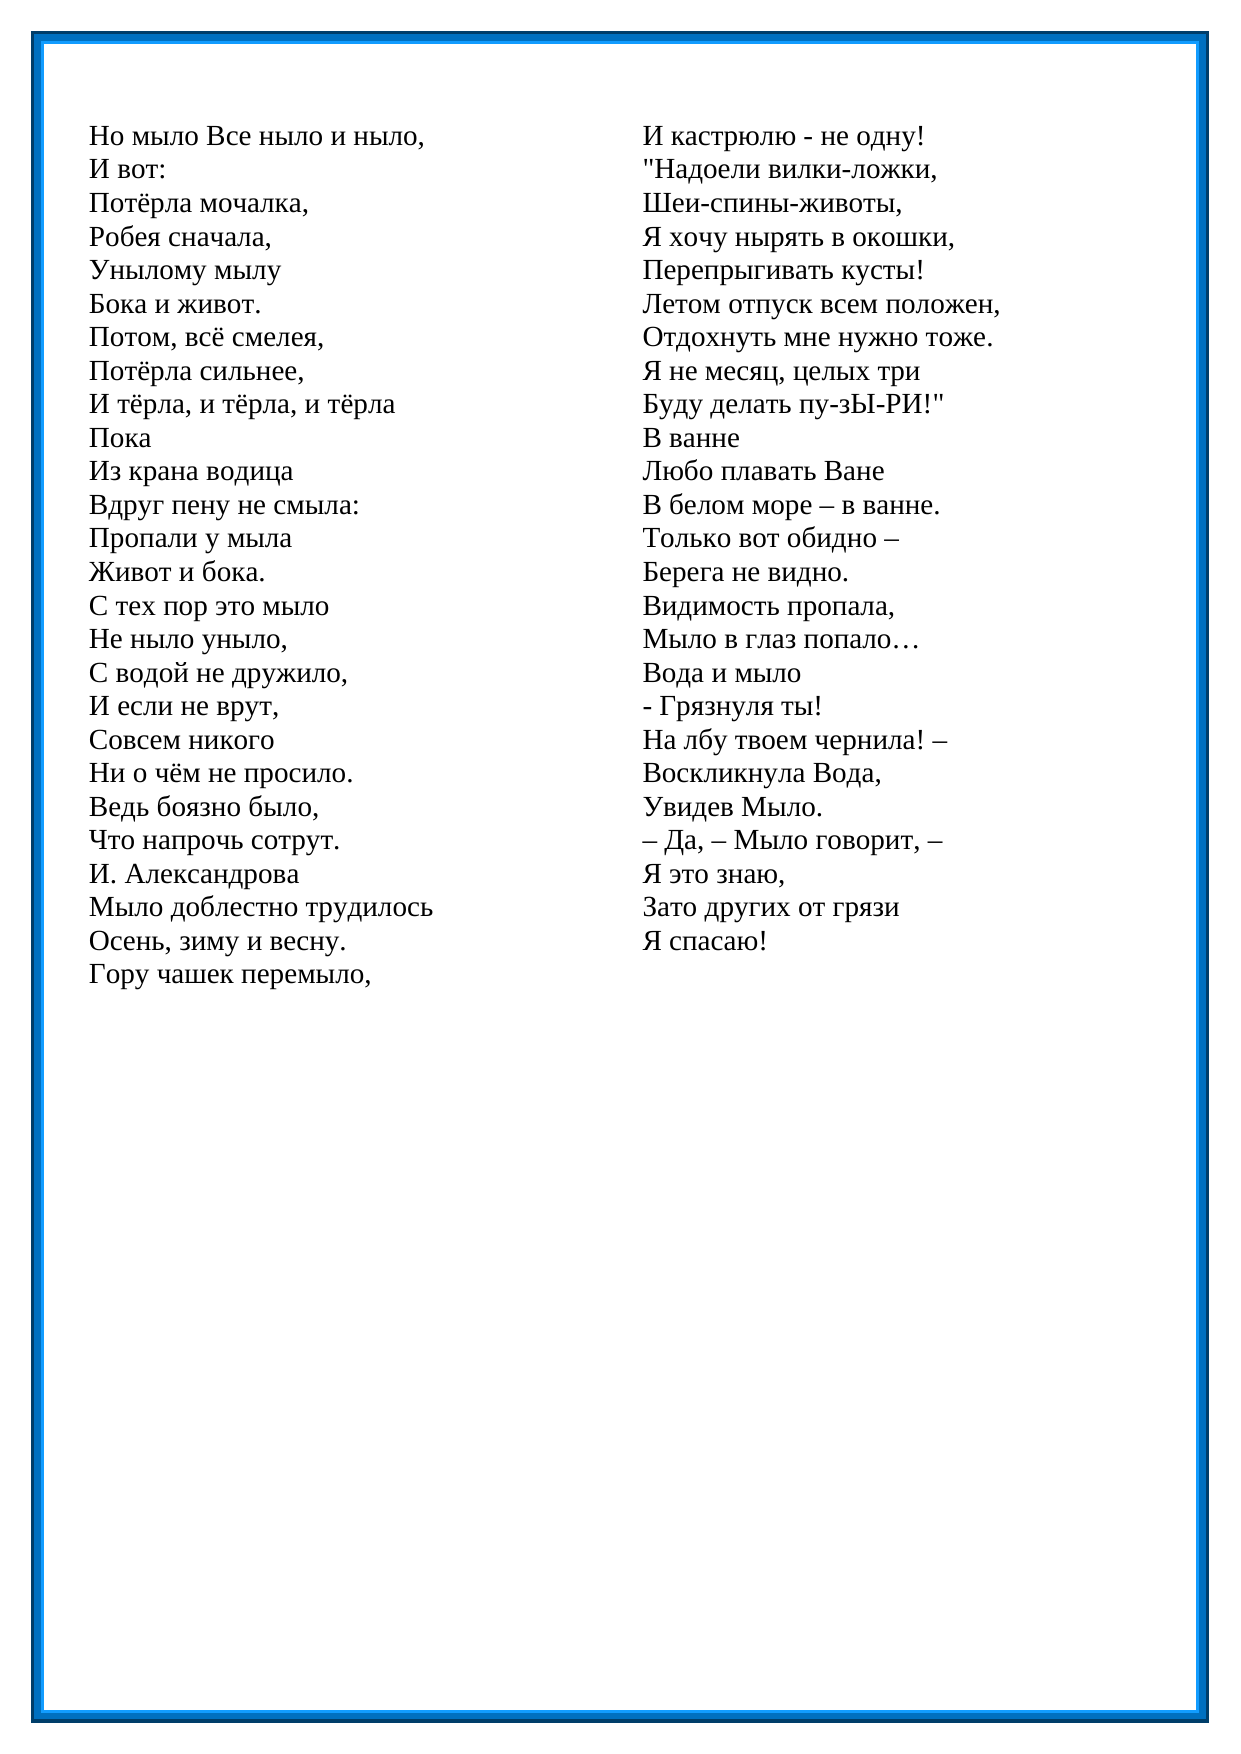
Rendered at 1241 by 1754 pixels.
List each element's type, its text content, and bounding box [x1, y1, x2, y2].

text На лбу твоем чернила! – [642, 722, 1122, 755]
text И тёрла, и тёрла, и тёрла [89, 386, 568, 420]
text Мыло доблестно трудилось [89, 889, 568, 923]
text Вдруг пену не смыла: [89, 487, 568, 521]
text Бока и живот. [89, 286, 568, 319]
text Воскликнула Вода, [642, 755, 1122, 789]
text Увидев Мыло. [642, 789, 1122, 822]
text Я это знаю, [642, 856, 1122, 889]
text И если не врут, [89, 688, 568, 722]
text И. Александрова [89, 856, 568, 889]
text Буду делать пу-зЫ-РИ!" [642, 386, 1122, 420]
text И вот: [89, 152, 568, 185]
text Совсем никого [89, 722, 568, 755]
text Видимость пропала, [642, 588, 1122, 621]
text В ванне [642, 420, 1122, 453]
text – Да, – Мыло говорит, – [642, 822, 1122, 856]
text "Надоели вилки-ложки, [642, 152, 1122, 185]
text С тех пор это мыло [89, 588, 568, 621]
text Я спасаю! [642, 923, 1122, 957]
text Перепрыгивать кусты! [642, 252, 1122, 286]
text Ни о чём не просило. [89, 755, 568, 789]
text - Грязнуля ты! [642, 688, 1122, 722]
text Гору чашек перемыло, [89, 957, 568, 990]
text Унылому мылу [89, 252, 568, 286]
text Робея сначала, [89, 219, 568, 252]
text Только вот обидно – [642, 521, 1122, 554]
text Летом отпуск всем положен, [642, 286, 1122, 319]
text Потом, всё смелея, [89, 319, 568, 353]
text Потёрла мочалка, [89, 185, 568, 219]
text В белом море – в ванне. [642, 487, 1122, 521]
text Вода и мыло [642, 655, 1122, 688]
text Не ныло уныло, [89, 621, 568, 655]
text С водой не дружило, [89, 655, 568, 688]
text Из крана водица [89, 453, 568, 487]
text Но мыло Все ныло и ныло, [89, 118, 568, 152]
text Я хочу нырять в окошки, [642, 219, 1122, 252]
text Я не месяц, целых три [642, 353, 1122, 386]
text Живот и бока. [89, 554, 568, 588]
text Пока [89, 420, 568, 453]
text Шеи-спины-животы, [642, 185, 1122, 219]
text Мыло в глаз попало… [642, 621, 1122, 655]
text Потёрла сильнее, [89, 353, 568, 386]
text Пропали у мыла [89, 521, 568, 554]
text Что напрочь сотрут. [89, 822, 568, 856]
text Зато других от грязи [642, 889, 1122, 923]
text Любо плавать Ване [642, 453, 1122, 487]
text Отдохнуть мне нужно тоже. [642, 319, 1122, 353]
text И кастрюлю - не одну! [642, 118, 1122, 152]
text Берега не видно. [642, 554, 1122, 588]
text Ведь боязно было, [89, 789, 568, 822]
text Осень, зиму и весну. [89, 923, 568, 957]
